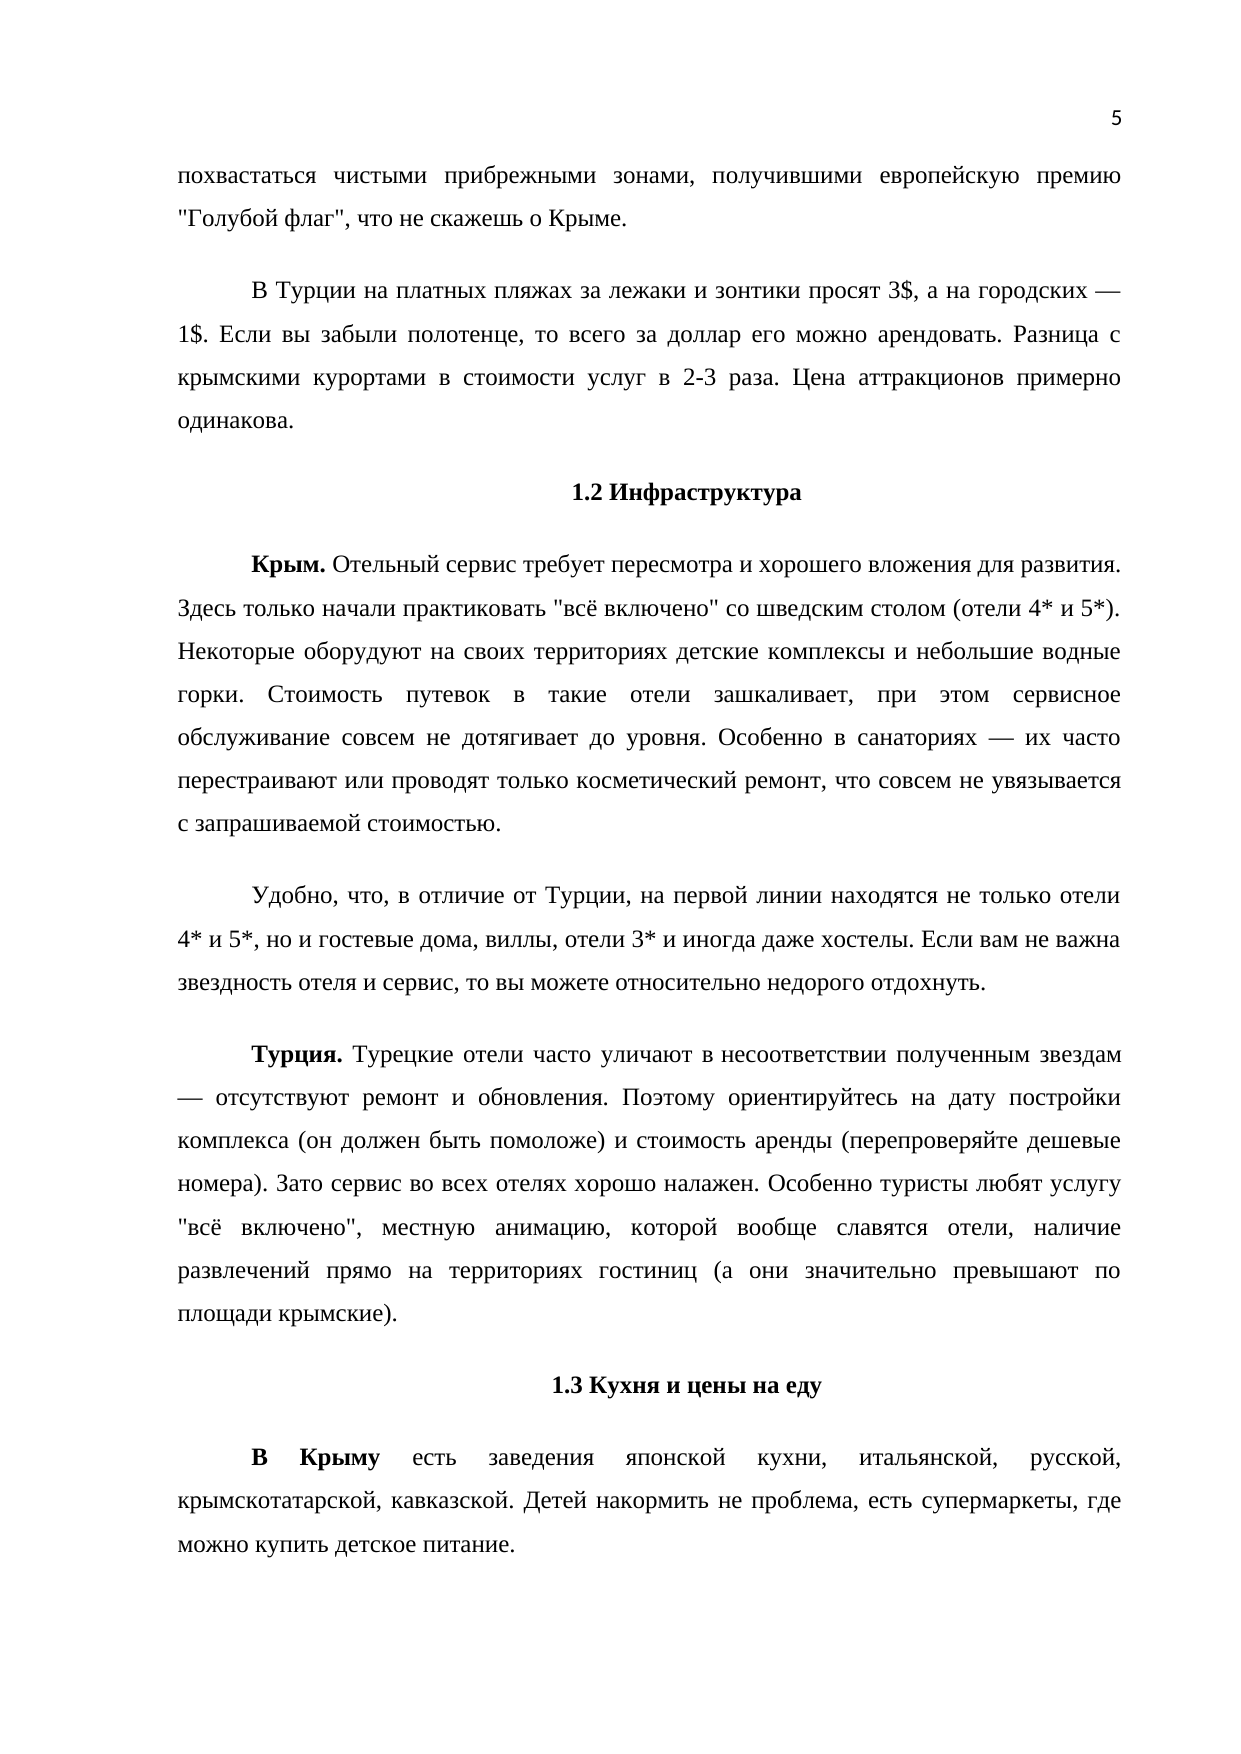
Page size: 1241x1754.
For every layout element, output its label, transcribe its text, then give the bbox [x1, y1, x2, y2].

text 1.2 Инфраструктура [177, 563, 1122, 592]
text Удобно, что, в отличие от Турции, на первой линии находятся не только отели 4* и 5*, но и гостевые дома, виллы, отели 3* и иногда даже хостелы. Если вам не важна звездность отеля и сервис, то вы можете относительно недорого отдохнуть. [177, 967, 1122, 1082]
text Крым. Отельный сервис требует пересмотра и хорошего вложения для развития. Здесь только начали практиковать "всё включено" со шведским столом (отели 4* и 5*). Некоторые оборудуют на своих территориях детские комплексы и небольшие водные горки. Стоимость путевок в такие отели зашкаливает, при этом сервисное обслуживание совсем не дотягивает до уровня. Особенно в санаториях — их часто перестраивают или проводят только косметический ремонт, что совсем не увязывается с запрашиваемой стоимостью. [177, 636, 1122, 923]
text Турция. Турецкие отели часто уличают в несоответствии полученным звездам — отсутствуют ремонт и обновления. Поэтому ориентируйтесь на дату постройки комплекса (он должен быть помоложе) и стоимость аренды (перепроверяйте дешевые номера). Зато сервис во всех отелях хорошо налажен. Особенно туристы любят услугу "всё включено", местную анимацию, которой вообще славятся отели, наличие развлечений прямо на территориях гостиниц (а они значительно превышают по площади крымские). [177, 1125, 1122, 1413]
text 1.3 Кухня и цены на еду [177, 1456, 1122, 1485]
text В Турции на платных пляжах за лежаки и зонтики просят 3$, а на городских — 1$. Если вы забыли полотенце, то всего за доллар его можно арендовать. Разница с крымскими курортами в стоимости услуг в 2-3 раза. Цена аттракционов примерно одинакова. [177, 362, 1122, 520]
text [177, 1529, 1122, 1557]
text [177, 160, 1122, 318]
